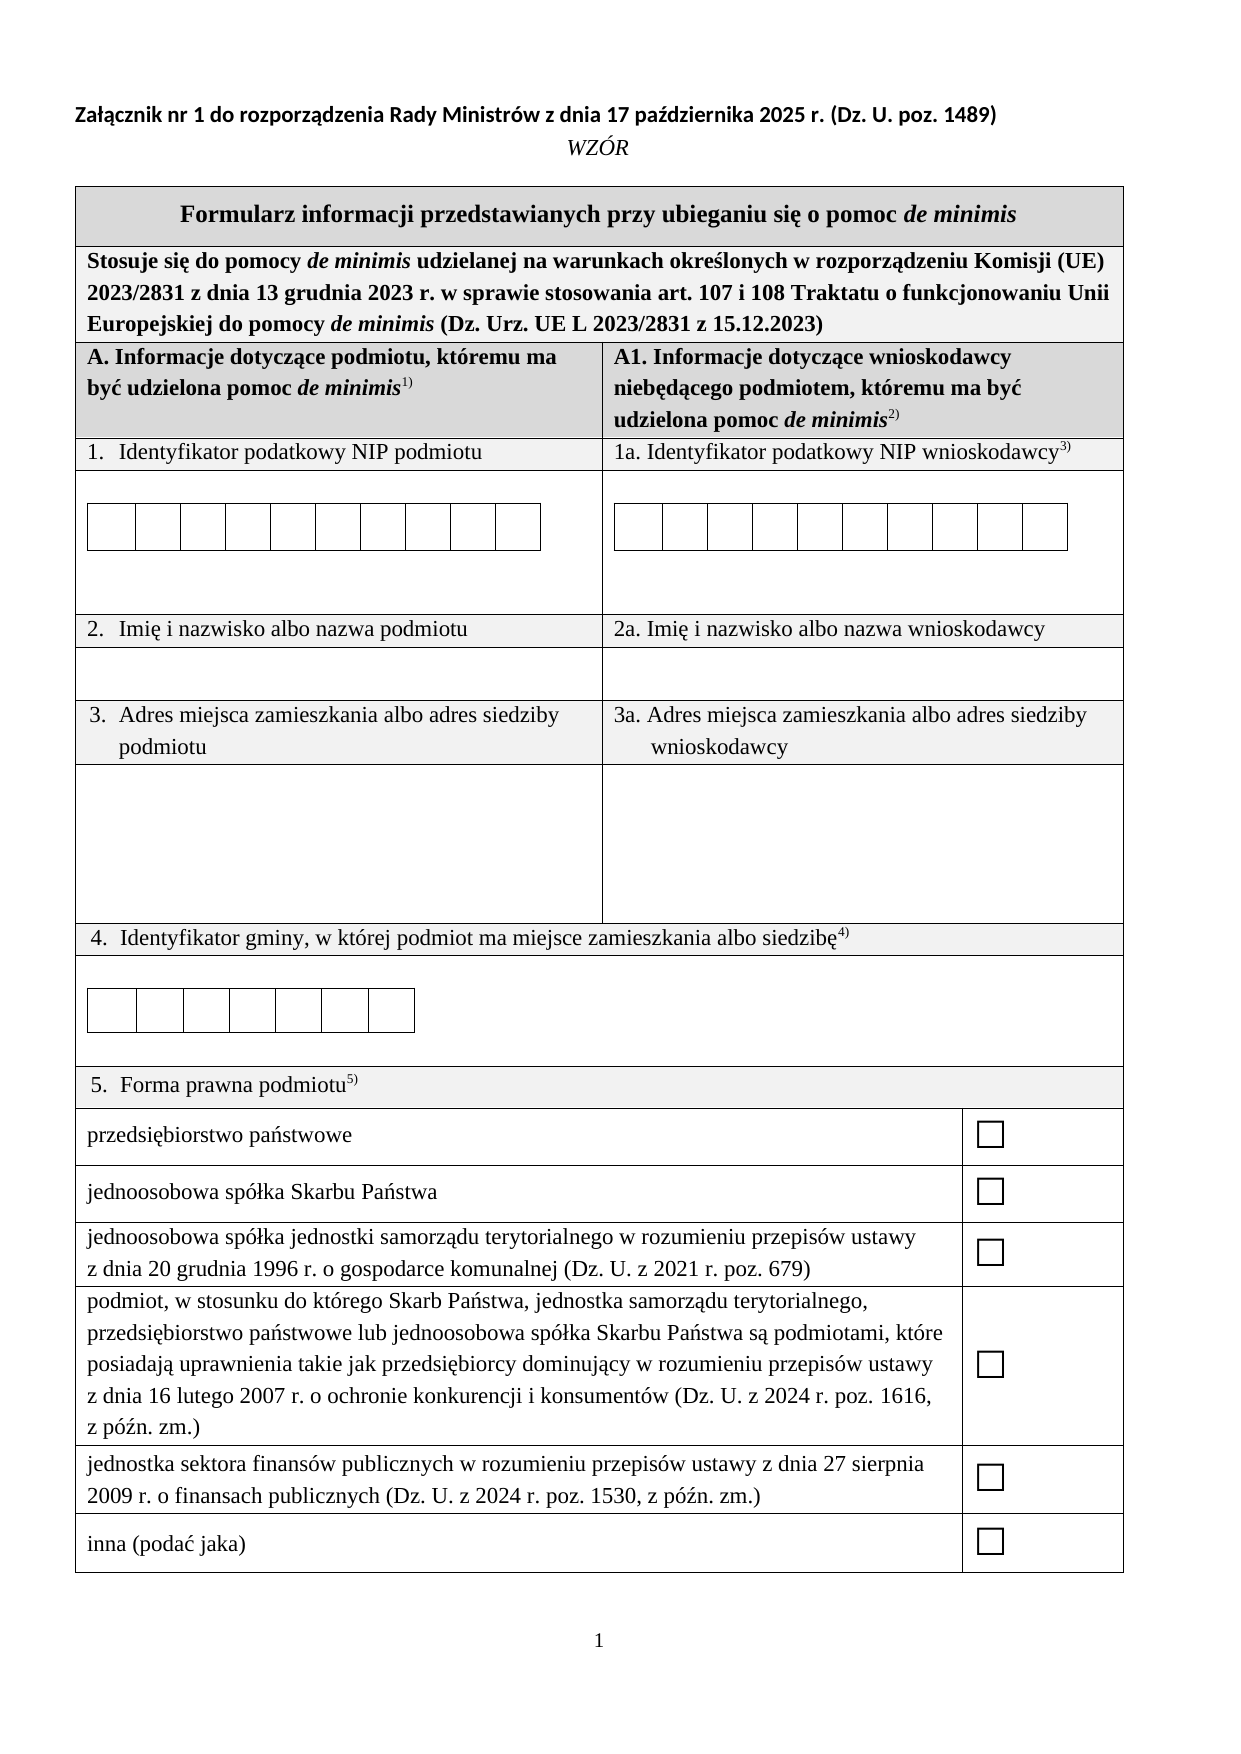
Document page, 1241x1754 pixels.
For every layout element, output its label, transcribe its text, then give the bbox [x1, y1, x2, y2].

table_cell [603, 648, 1123, 700]
table_cell Adres miejsca zamieszkania albo adres siedziby podmiotu [76, 701, 602, 764]
table_cell A1. Informacje dotyczące wnioskodawcy niebędącego podmiotem, któremu ma być udzielona pomoc de minimis) [603, 343, 1123, 437]
table_cell Stosuje się do pomocy de minimis udzielanej na warunkach określonych w rozporządzeniu Komisji (UE) 2023/2831 z dnia 13 grudnia 2023 r. w sprawie stosowania art. 107 i 108 Traktatu o funkcjonowaniu Unii Europejskiej do pomocy de minimis (Dz. Urz. UE L 2023/2831 z 15.12.2023) [76, 247, 1123, 342]
table_cell [76, 648, 602, 700]
table_cell Identyfikator gminy, w której podmiot ma miejsce zamieszkania albo siedzibę) [76, 924, 1123, 955]
table_cell [76, 956, 1123, 1066]
table_cell inna (podać jaka) [76, 1514, 962, 1572]
table_cell jednoosobowa spółka Skarbu Państwa [76, 1166, 962, 1222]
table_cell przedsiębiorstwo państwowe [76, 1109, 962, 1165]
table_cell Imię i nazwisko albo nazwa podmiotu [76, 615, 602, 647]
table_cell Identyfikator podatkowy NIP podmiotu [76, 439, 602, 470]
subtitle Załącznik nr 1 do rozporządzenia Rady Ministrów z dnia 17 października 2025 r. (Dz. U. poz. 1489) [75, 100, 1122, 128]
table_cell podmiot, w stosunku do którego Skarb Państwa, jednostka samorządu terytorialnego, przedsiębiorstwo państwowe lub jednoosobowa spółka Skarbu Państwa są podmiotami, które posiadają uprawnienia takie jak przedsiębiorcy dominujący w rozumieniu przepisów ustawy z dnia 16 lutego 2007 r. o ochronie konkurencji i konsumentów (Dz. U. z 2024 r. poz. 1616, z późn. zm.) [76, 1287, 962, 1445]
table_cell [76, 765, 602, 922]
table_cell [603, 471, 1123, 614]
table_cell Forma prawna podmiotu) [76, 1067, 1123, 1107]
table_cell [603, 765, 1123, 922]
table_cell jednoosobowa spółka jednostki samorządu terytorialnego w rozumieniu przepisów ustawy z dnia 20 grudnia 1996 r. o gospodarce komunalnej (Dz. U. z 2021 r. poz. 679) [76, 1223, 962, 1286]
text WZÓR [75, 133, 1122, 160]
table_header Formularz informacji przedstawianych przy ubieganiu się o pomoc de minimis [76, 187, 1123, 246]
table_cell A. Informacje dotyczące podmiotu, któremu ma być udzielona pomoc de minimis) [76, 343, 602, 437]
table_cell 2a. Imię i nazwisko albo nazwa wnioskodawcy [603, 615, 1123, 647]
table_cell 3a. Adres miejsca zamieszkania albo adres siedziby wnioskodawcy [603, 701, 1123, 764]
table_cell [76, 471, 602, 614]
table_cell jednostka sektora finansów publicznych w rozumieniu przepisów ustawy z dnia 27 sierpnia 2009 r. o finansach publicznych (Dz. U. z 2024 r. poz. 1530, z późn. zm.) [76, 1446, 962, 1513]
table_cell 1a. Identyfikator podatkowy NIP wnioskodawcy) [603, 439, 1123, 470]
